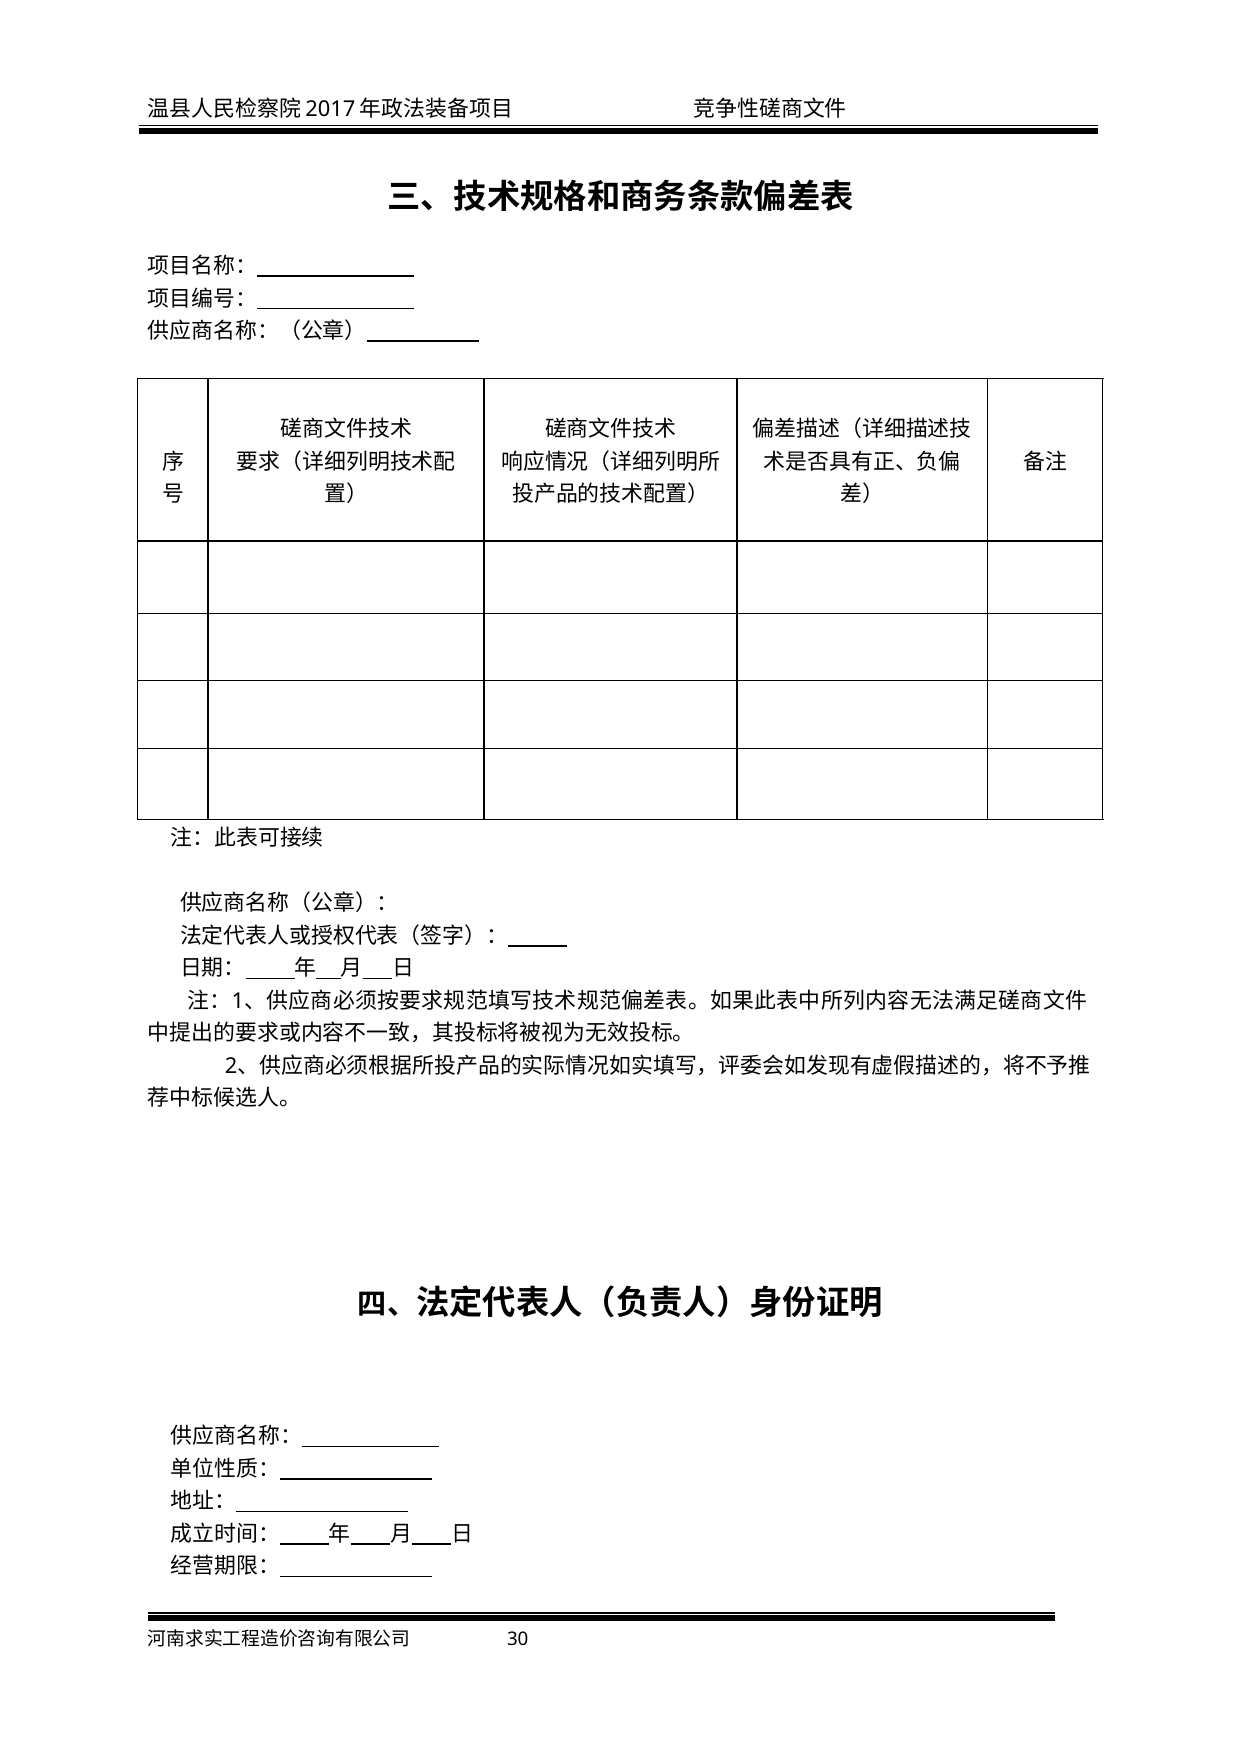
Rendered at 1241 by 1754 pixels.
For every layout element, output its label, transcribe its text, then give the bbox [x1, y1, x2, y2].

table_header 磋商文件技术 要求（详细列明技术配置） [209, 379, 483, 540]
table_cell [988, 614, 1102, 680]
table_cell [485, 542, 736, 613]
table_cell [138, 614, 207, 680]
table_cell [738, 749, 987, 819]
table_cell [209, 681, 483, 748]
table_cell [485, 614, 736, 680]
text 注：1、供应商必须按要求规范填写技术规范偏差表。如果此表中所列内容无法满足磋商文件中提出的要求或内容不一致，其投标将被视为无效投标。 [148, 982, 1090, 1047]
table_cell [738, 681, 987, 748]
table_cell [988, 749, 1102, 819]
table_header 备注 [988, 379, 1102, 540]
text 供应商名称（公章）： [148, 885, 1093, 917]
text 供应商名称： [148, 1418, 1093, 1451]
table_cell [485, 749, 736, 819]
table_cell [209, 542, 483, 613]
table_cell [138, 749, 207, 819]
subtitle 四、法定代表人（负责人）身份证明 [148, 1267, 1093, 1332]
table_cell [209, 749, 483, 819]
table_cell [988, 681, 1102, 748]
table_header 序 号 [138, 379, 207, 540]
text 注：此表可接续 [148, 820, 1093, 852]
table_header 偏差描述（详细描述技术是否具有正、负偏差） [738, 379, 987, 540]
text 成立时间： 年 月 日 [148, 1516, 1093, 1548]
text 法定代表人或授权代表（签字）： [148, 917, 1093, 950]
table_cell [138, 542, 207, 613]
text 地址： [148, 1483, 1093, 1516]
text 项目名称： [148, 248, 1093, 280]
table_cell [988, 542, 1102, 613]
table_header 磋商文件技术 响应情况（详细列明所投产品的技术配置） [485, 379, 736, 540]
table_cell [138, 681, 207, 748]
text 单位性质： [148, 1451, 1093, 1483]
text 经营期限： [148, 1548, 1093, 1581]
table_cell [738, 614, 987, 680]
text 项目编号： [148, 280, 1093, 313]
subtitle 三、技术规格和商务条款偏差表 [148, 162, 1093, 227]
table_cell [738, 542, 987, 613]
text 日期： 年 月 日 [148, 950, 1090, 982]
table_cell [485, 681, 736, 748]
text 2、供应商必须根据所投产品的实际情况如实填写，评委会如发现有虚假描述的，将不予推荐中标候选人。 [148, 1047, 1093, 1112]
table_cell [209, 614, 483, 680]
text 供应商名称：（公章） [148, 313, 1093, 345]
